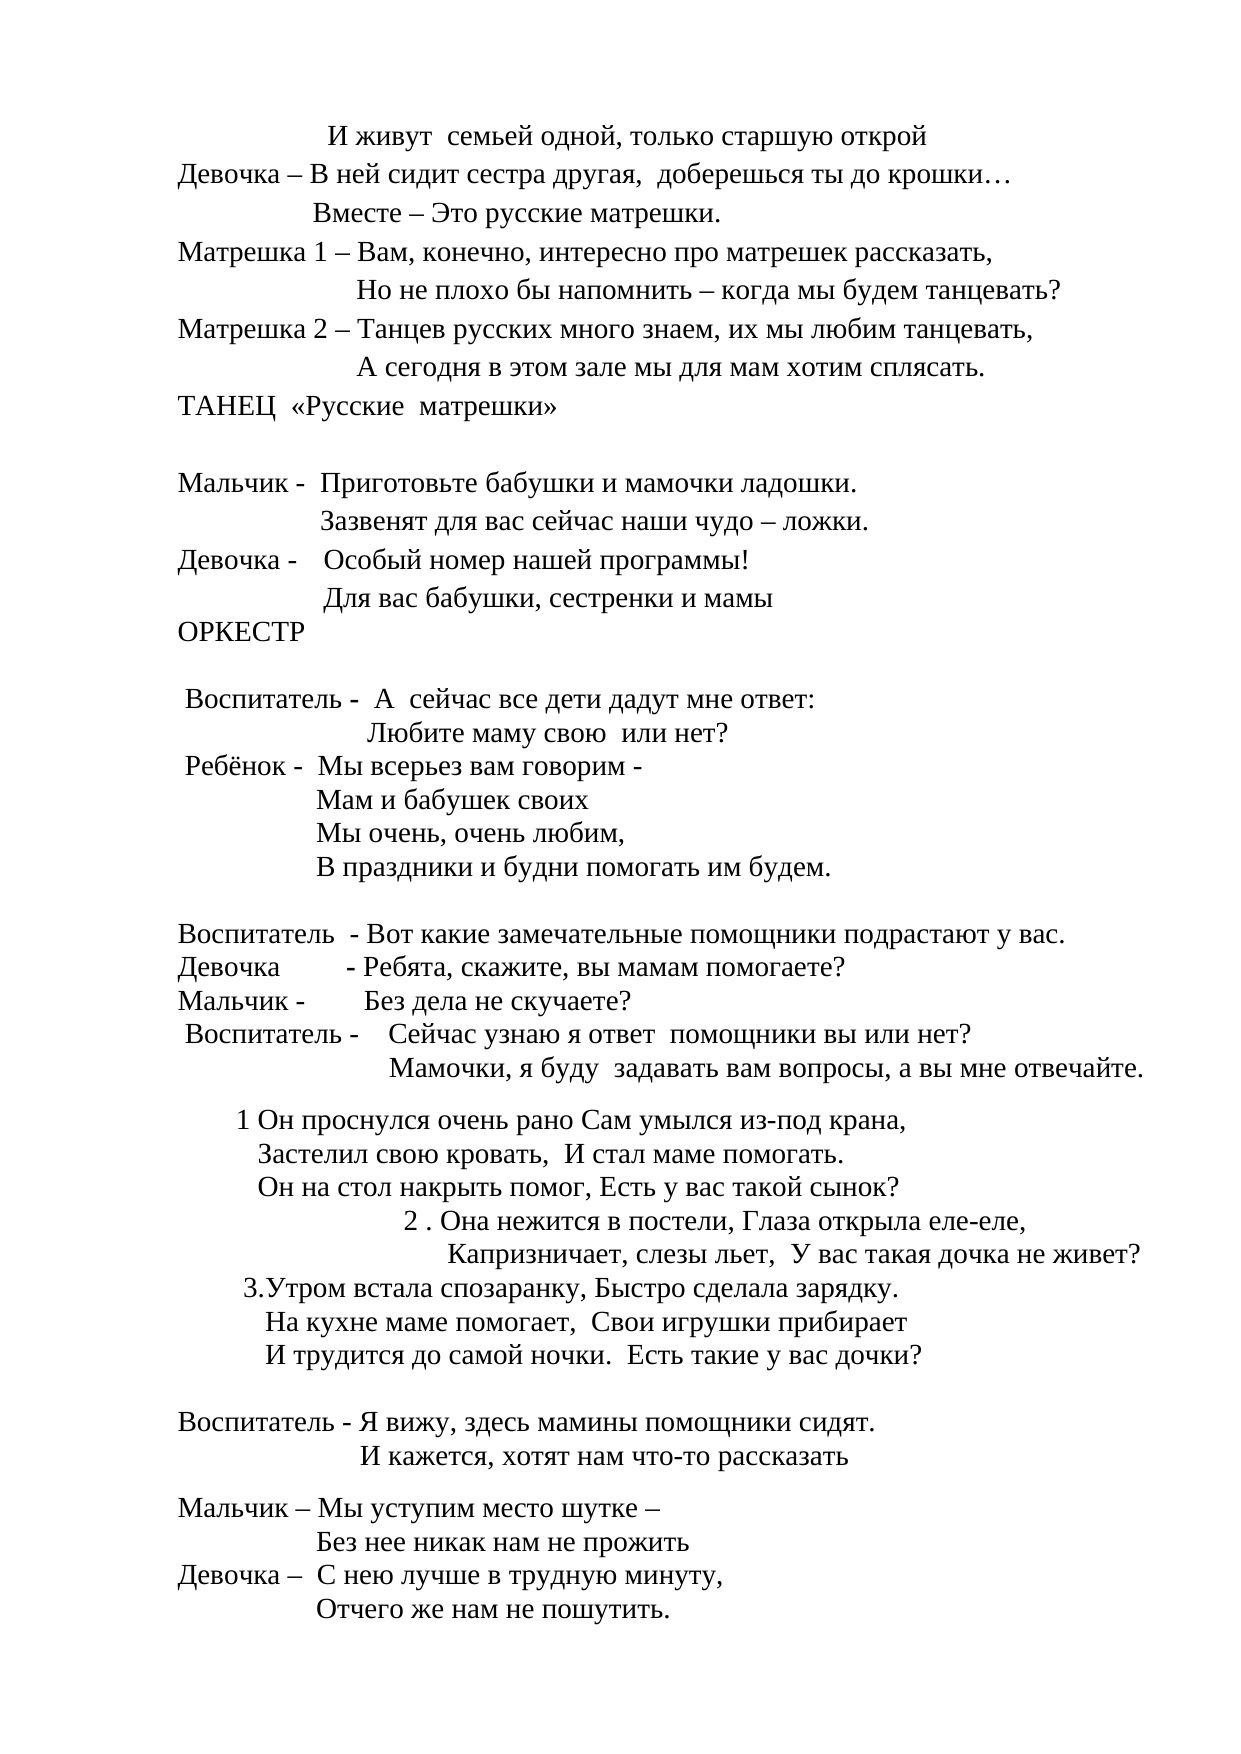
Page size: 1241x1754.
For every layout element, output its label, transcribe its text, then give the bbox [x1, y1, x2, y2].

text А сегодня в этом зале мы для мам хотим сплясать. [187, 349, 1152, 383]
text На кухне маме помогает, Свои игрушки прибирает [177, 1304, 1152, 1337]
text Мамочки, я буду задавать вам вопросы, а вы мне отвечайте. [177, 1050, 1152, 1084]
text Девочка – В ней сидит сестра другая, доберешься ты до крошки… [177, 157, 1152, 190]
text Для вас бабушки, сестренки и мамы [177, 581, 1152, 614]
text 1 Он проснулся очень рано Сам умылся из-под крана, [177, 1102, 1152, 1136]
text Матрешка 2 – Танцев русских много знаем, их мы любим танцевать, [177, 311, 1152, 344]
text Мальчик - Без дела не скучаете? [177, 983, 1152, 1017]
text 2 . Она нежится в постели, Глаза открыла еле-еле, [177, 1203, 1152, 1237]
text И живут семьей одной, только старшую открой [187, 118, 1152, 152]
text Вместе – Это русские матрешки. [187, 195, 1152, 229]
text Он на стол накрыть помог, Есть у вас такой сынок? [177, 1169, 1152, 1203]
text Мальчик - Приготовьте бабушки и мамочки ладошки. [177, 465, 1152, 498]
text Воспитатель - Сейчас узнаю я ответ помощники вы или нет? [177, 1017, 1152, 1050]
text Мальчик – Мы уступим место шутке – [177, 1490, 1152, 1524]
text Мам и бабушек своих [177, 782, 1152, 815]
text И трудится до самой ночки. Есть такие у вас дочки? [177, 1337, 1152, 1371]
text Мы очень, очень любим, [177, 815, 1152, 849]
text Но не плохо бы напомнить – когда мы будем танцевать? [187, 272, 1152, 306]
text Ребёнок - Мы всерьез вам говорим - [177, 748, 1152, 782]
text Воспитатель - Вот какие замечательные помощники подрастают у вас. [177, 916, 1152, 949]
text Капризничает, слезы льет, У вас такая дочка не живет? [177, 1237, 1152, 1270]
text ОРКЕСТР [177, 614, 1152, 648]
text Отчего же нам не пошутить. [177, 1591, 1152, 1624]
text Застелил свою кровать, И стал маме помогать. [177, 1136, 1152, 1169]
text Воспитатель - Я вижу, здесь мамины помощники сидят. [177, 1404, 1152, 1438]
text Без нее никак нам не прожить [177, 1524, 1152, 1557]
text Любите маму свою или нет? [177, 715, 1152, 748]
text Девочка – С нею лучше в трудную минуту, [177, 1557, 1152, 1591]
text ТАНЕЦ «Русские матрешки» [177, 388, 1152, 421]
text 3.Утром встала спозаранку, Быстро сделала зарядку. [177, 1270, 1152, 1304]
text Девочка - Ребята, скажите, вы мамам помогаете? [177, 949, 1152, 983]
text Матрешка 1 – Вам, конечно, интересно про матрешек рассказать, [177, 234, 1152, 267]
text Зазвенят для вас сейчас наши чудо – ложки. [187, 503, 1152, 537]
text В праздники и будни помогать им будем. [177, 849, 1152, 882]
text Девочка - Особый номер нашей программы! [177, 542, 1152, 576]
text И кажется, хотят нам что-то рассказать [177, 1438, 1152, 1471]
text Воспитатель - А сейчас все дети дадут мне ответ: [177, 681, 1152, 715]
